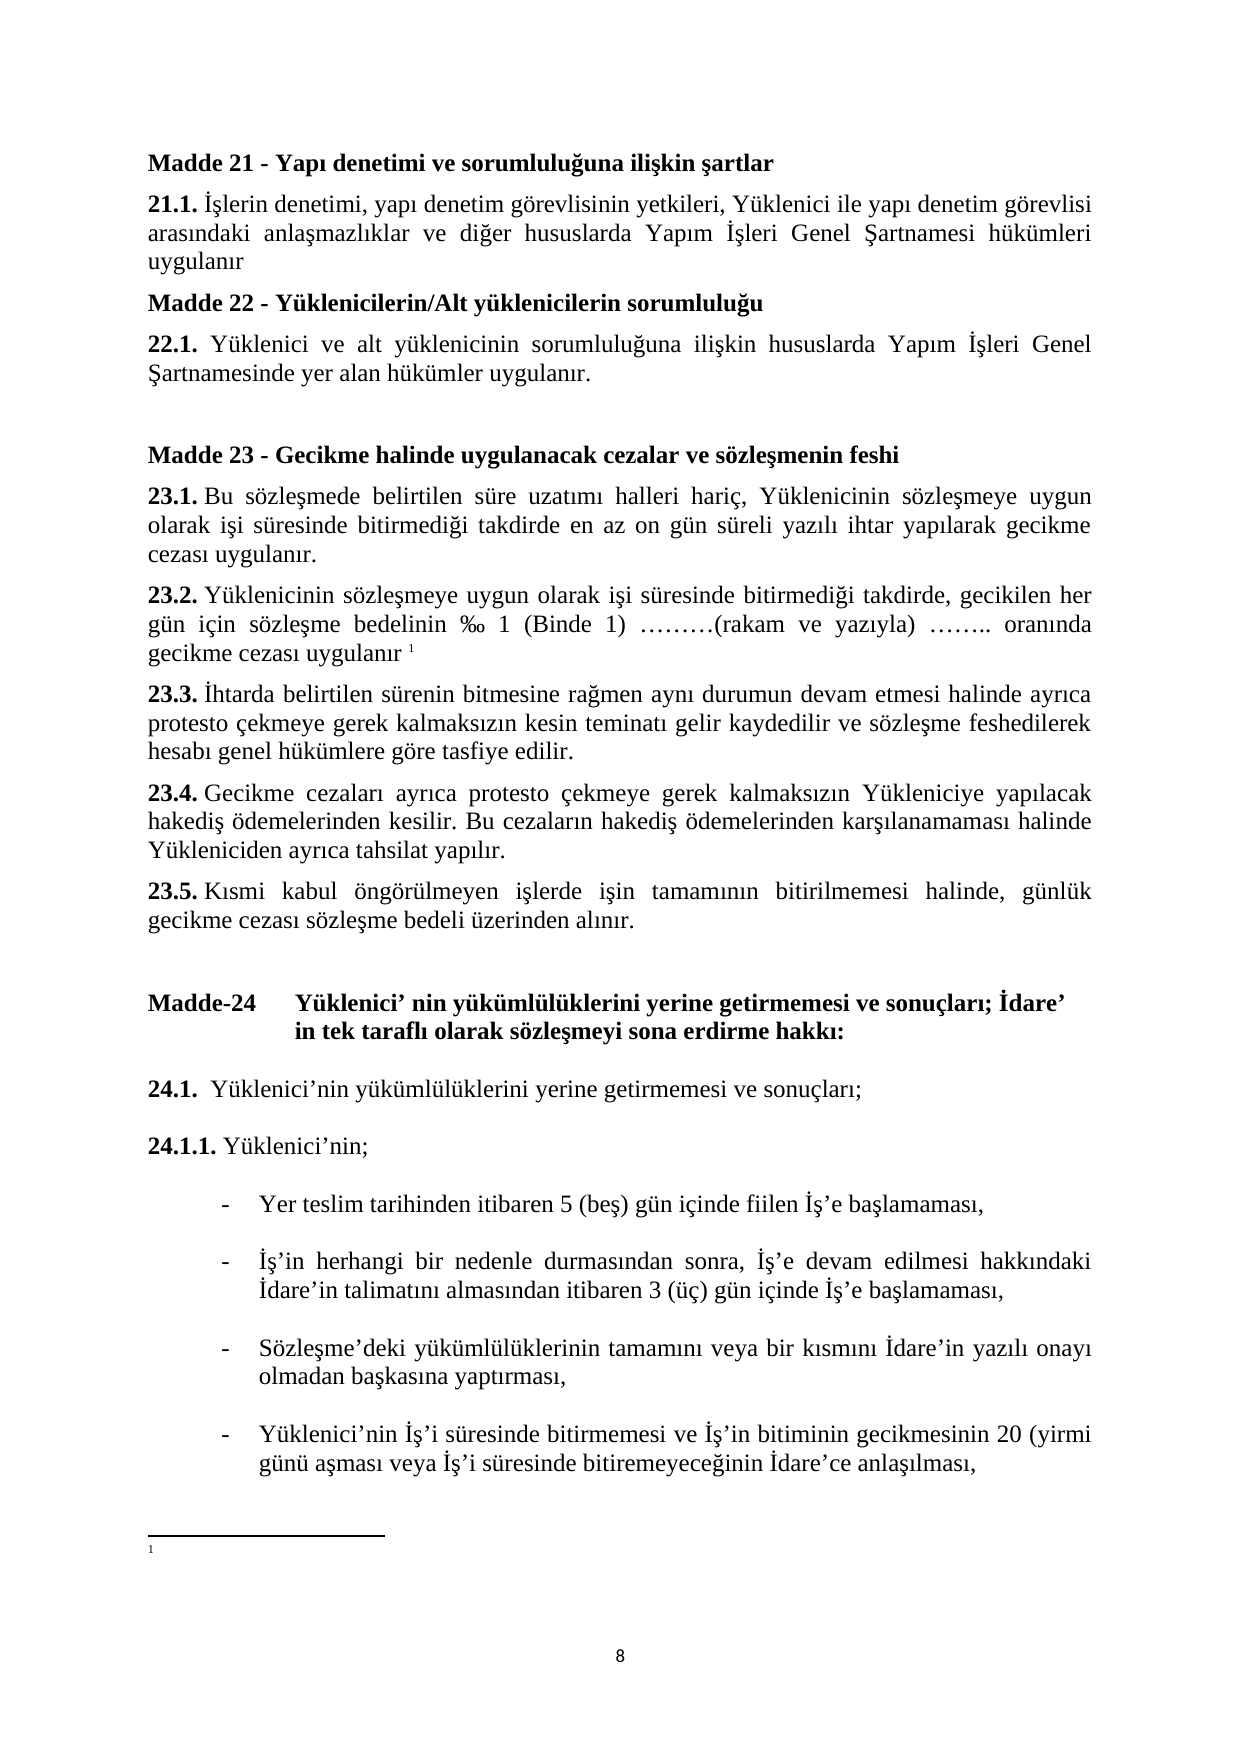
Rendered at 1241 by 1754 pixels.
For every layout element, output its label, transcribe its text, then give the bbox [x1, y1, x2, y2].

list Yüklenici’nin İş’i süresinde bitirmemesi ve İş’in bitiminin gecikmesinin 20 (yirmi günü aşması veya İş’i süresinde bitiremeyeceğinin İdare’ce anlaşılması, [221, 1419, 1092, 1476]
text Madde 22 - Yüklenicilerin/Alt yüklenicilerin sorumluluğu [148, 288, 1092, 316]
text 21.1. İşlerin denetimi, yapı denetim görevlisinin yetkileri, Yüklenici ile yapı denetim görevlisi arasındaki anlaşmazlıklar ve diğer hususlarda Yapım İşleri Genel Şartnamesi hükümleri uygulanır [148, 189, 1092, 275]
text 23.1. Bu sözleşmede belirtilen süre uzatımı halleri hariç, Yüklenicinin sözleşmeye uygun olarak işi süresinde bitirmediği takdirde en az on gün süreli yazılı ihtar yapılarak gecikme cezası uygulanır. [148, 481, 1092, 568]
list Yer teslim tarihinden itibaren 5 (beş) gün içinde fiilen İş’e başlamaması, [221, 1189, 1092, 1218]
list İş’in herhangi bir nedenle durmasından sonra, İş’e devam edilmesi hakkındaki İdare’in talimatını almasından itibaren 3 (üç) gün içinde İş’e başlamaması, [221, 1246, 1092, 1304]
text 23.2. Yüklenicinin sözleşmeye uygun olarak işi süresinde bitirmediği takdirde, gecikilen her gün için sözleşme bedelinin ‰ 1 (Binde 1) ………(rakam ve yazıyla) …….. oranında gecikme cezası uygulanır [148, 580, 1092, 666]
text 23.4. Gecikme cezaları ayrıca protesto çekmeye gerek kalmaksızın Yükleniciye yapılacak hakediş ödemelerinden kesilir. Bu cezaların hakediş ödemelerinden karşılanamaması halinde Yükleniciden ayrıca tahsilat yapılır. [148, 778, 1092, 864]
text Madde 23 - Gecikme halinde uygulanacak cezalar ve sözleşmenin feshi [148, 440, 1092, 469]
text 22.1. Yüklenici ve alt yüklenicinin sorumluluğuna ilişkin hususlarda Yapım İşleri Genel Şartnamesinde yer alan hükümler uygulanır. [148, 329, 1092, 386]
text Madde 21 - Yapı denetimi ve sorumluluğuna ilişkin şartlar [148, 148, 1092, 176]
text 24.1.1. Yüklenici’nin; [148, 1131, 1092, 1160]
text 23.5. Kısmi kabul öngörülmeyen işlerde işin tamamının bitirilmemesi halinde, günlük gecikme cezası sözleşme bedeli üzerinden alınır. [148, 876, 1092, 934]
text 23.3. İhtarda belirtilen sürenin bitmesine rağmen aynı durumun devam etmesi halinde ayrıca protesto çekmeye gerek kalmaksızın kesin teminatı gelir kaydedilir ve sözleşme feshedilerek hesabı genel hükümlere göre tasfiye edilir. [148, 679, 1092, 765]
text Madde-24 Yüklenici’ nin yükümlülüklerini yerine getirmemesi ve sonuçları; İdare’ in tek taraflı olarak sözleşmeyi sona erdirme hakkı: [148, 988, 1092, 1045]
text 24.1. Yüklenici’nin yükümlülüklerini yerine getirmemesi ve sonuçları; [148, 1074, 1092, 1103]
list Sözleşme’deki yükümlülüklerinin tamamını veya bir kısmını İdare’in yazılı onayı olmadan başkasına yaptırması, [221, 1333, 1092, 1390]
